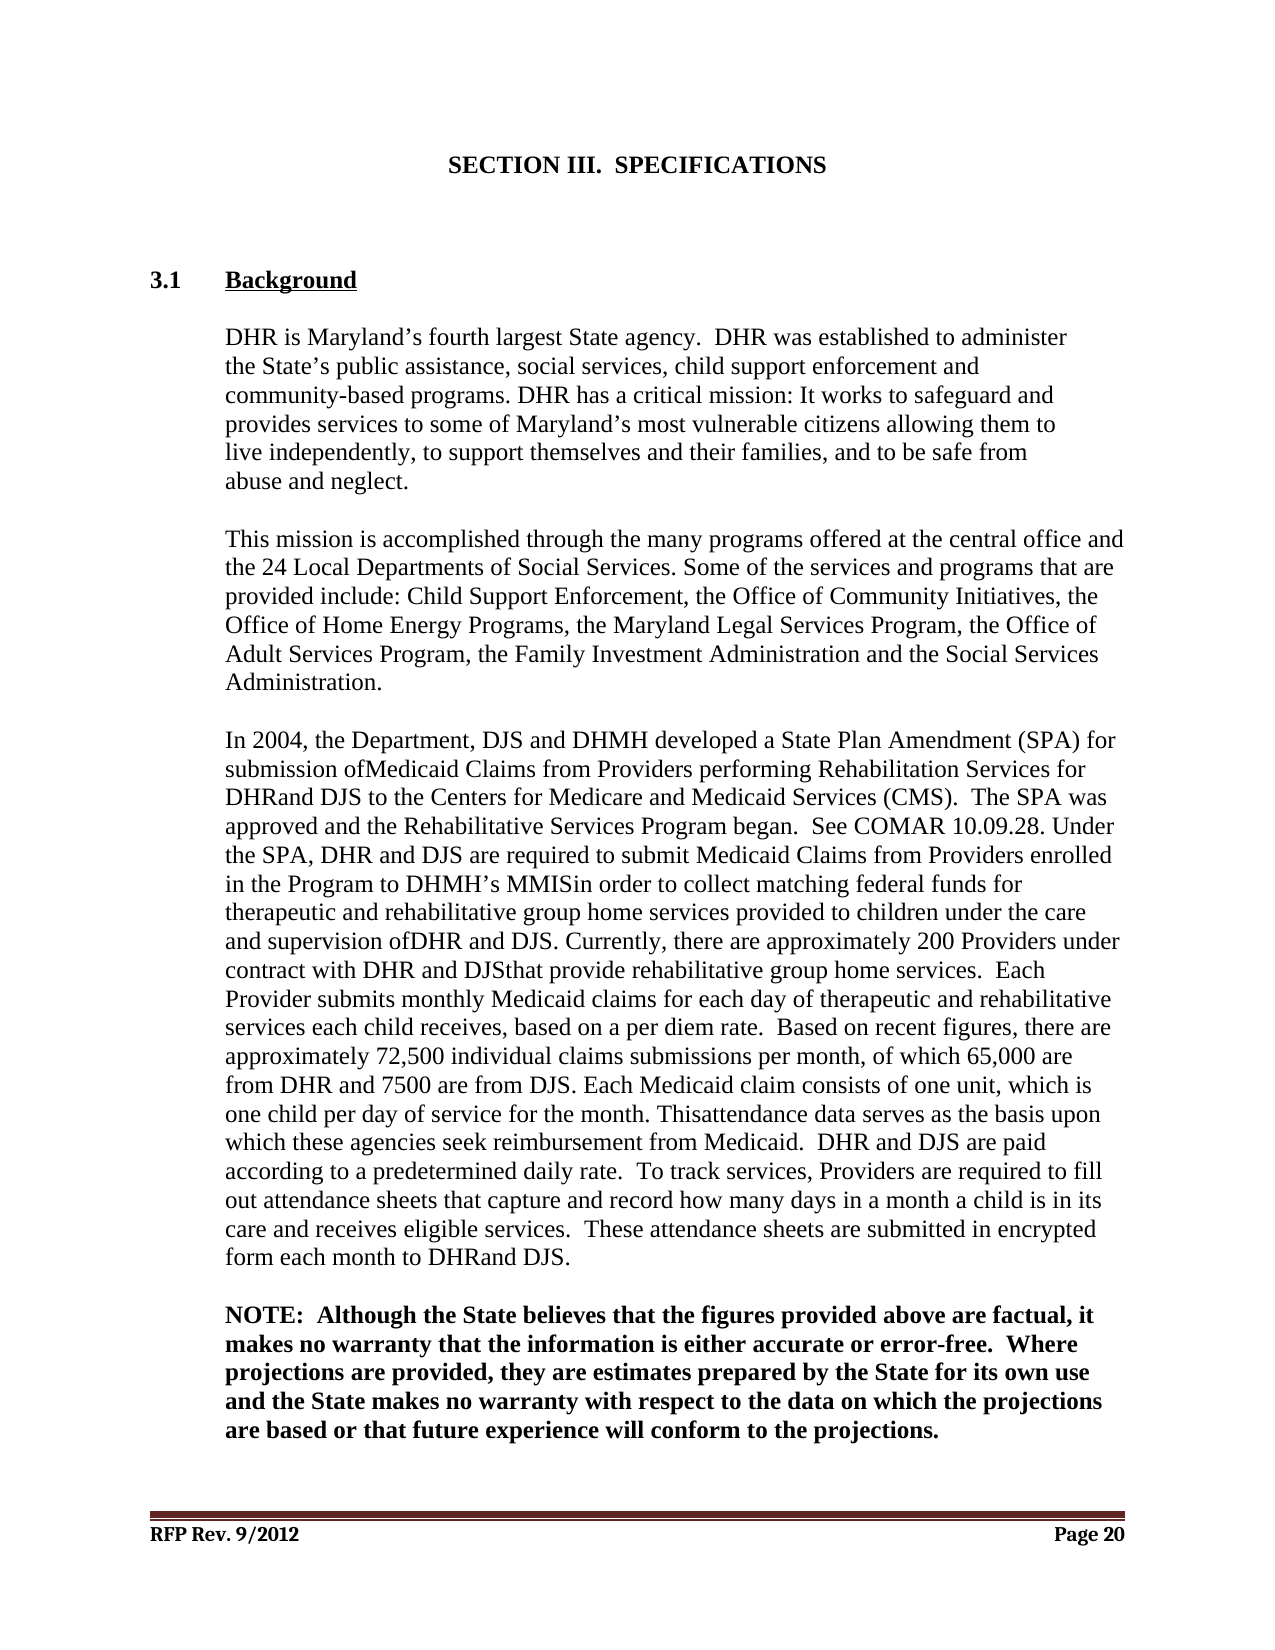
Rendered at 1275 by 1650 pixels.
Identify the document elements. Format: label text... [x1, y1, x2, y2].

text NOTE: Although the State believes that the figures provided above are factual, it makes no warranty that the information is either accurate or error-free. Where projections are provided, they are estimates prepared by the State for its own use and the State makes no warranty with respect to the data on which the projections are based or that future experience will conform to the projections. [225, 1300, 1125, 1444]
subtitle DHR is Maryland’s fourth largest State agency. DHR was established to administer the State’s public assistance, social services, child support enforcement and community-based programs. DHR has a critical mission: It works to safeguard and provides services to some of Maryland’s most vulnerable citizens allowing them to live independently, to support themselves and their families, and to be safe from abuse and neglect. [225, 322, 1080, 495]
text SECTION III. SPECIFICATIONS [150, 150, 1125, 179]
text This mission is accomplished through the many programs offered at the central office and the 24 Local Departments of Social Services. Some of the services and programs that are provided include: Child Support Enforcement, the Office of Community Initiatives, the Office of Home Energy Programs, the Maryland Legal Services Program, the Office of Adult Services Program, the Family Investment Administration and the Social Services Administration. [225, 524, 1125, 696]
text 3.1 Background [150, 265, 1125, 294]
text In 2004, the Department, DJS and DHMH developed a State Plan Amendment (SPA) for submission ofMedicaid Claims from Providers performing Rehabilitation Services for DHRand DJS to the Centers for Medicare and Medicaid Services (CMS). The SPA was approved and the Rehabilitative Services Program began. See COMAR 10.09.28. Under the SPA, DHR and DJS are required to submit Medicaid Claims from Providers enrolled in the Program to DHMH’s MMISin order to collect matching federal funds for therapeutic and rehabilitative group home services provided to children under the care and supervision ofDHR and DJS. Currently, there are approximately 200 Providers under contract with DHR and DJSthat provide rehabilitative group home services. Each Provider submits monthly Medicaid claims for each day of therapeutic and rehabilitative services each child receives, based on a per diem rate. Based on recent figures, there are approximately 72,500 individual claims submissions per month, of which 65,000 are from DHR and 7500 are from DJS. Each Medicaid claim consists of one unit, which is one child per day of service for the month. Thisattendance data serves as the basis upon which these agencies seek reimbursement from Medicaid. DHR and DJS are paid according to a predetermined daily rate. To track services, Providers are required to fill out attendance sheets that capture and record how many days in a month a child is in its care and receives eligible services. These attendance sheets are submitted in encrypted form each month to DHRand DJS. [225, 725, 1125, 1271]
